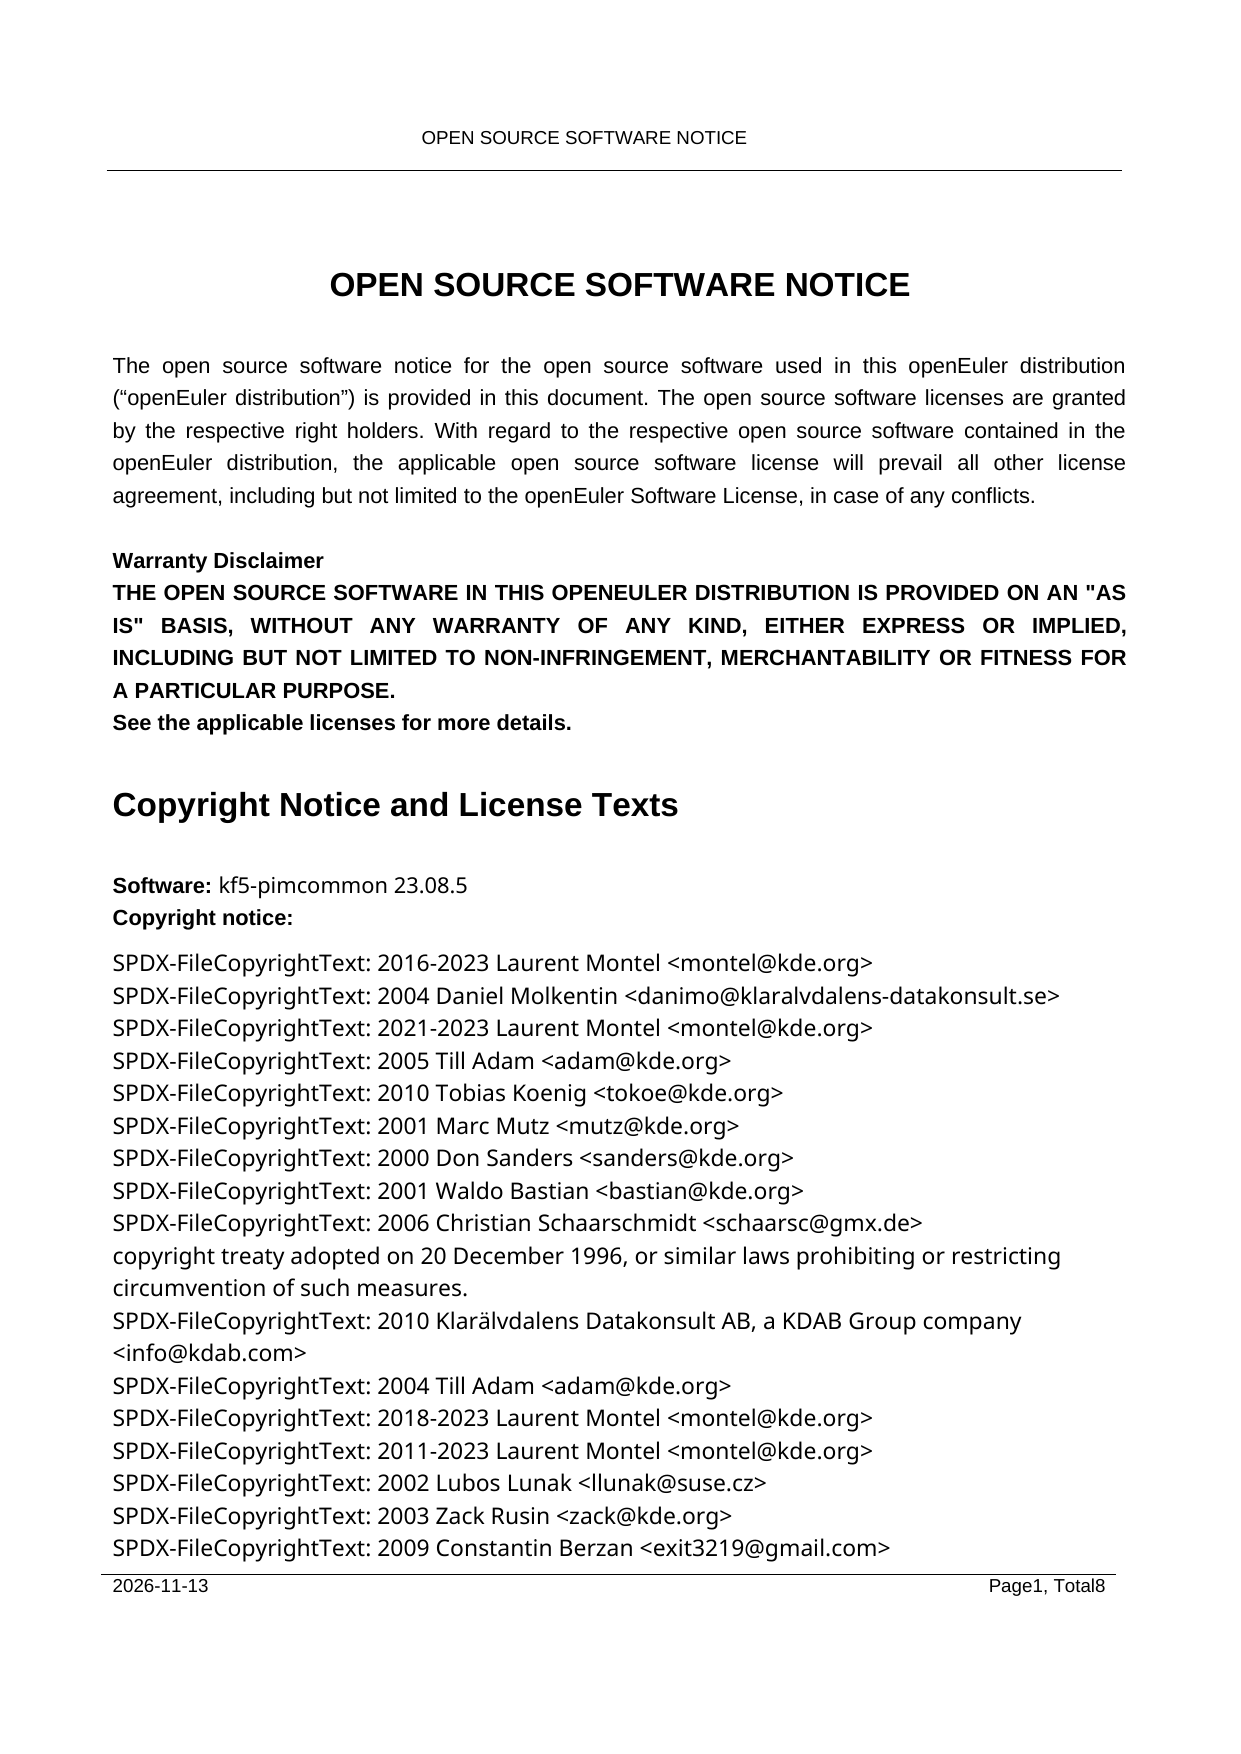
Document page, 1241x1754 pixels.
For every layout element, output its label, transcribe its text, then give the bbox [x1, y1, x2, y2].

text The open source software notice for the open source software used in this openEuler distribution (“openEuler distribution”) is provided in this document. The open source software licenses are granted by the respective right holders. With regard to the respective open source software contained in the openEuler distribution, the applicable open source software license will prevail all other license agreement, including but not limited to the openEuler Software License, in case of any conflicts. [112, 349, 1128, 511]
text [112, 947, 1128, 1564]
text Copyright notice: [112, 901, 1128, 934]
text OPEN SOURCE SOFTWARE NOTICE [112, 251, 1128, 316]
text Copyright Notice and License Texts [112, 771, 1128, 836]
title Software: kf5-pimcommon 23.08.5 [112, 869, 1128, 901]
text THE OPEN SOURCE SOFTWARE IN THIS OPENEULER DISTRIBUTION IS PROVIDED ON AN "AS IS" BASIS, WITHOUT ANY WARRANTY OF ANY KIND, EITHER EXPRESS OR IMPLIED, INCLUDING BUT NOT LIMITED TO NON-INFRINGEMENT, MERCHANTABILITY OR FITNESS FOR A PARTICULAR PURPOSE. See the applicable licenses for more details. [112, 576, 1128, 739]
text Warranty Disclaimer [112, 544, 1128, 576]
